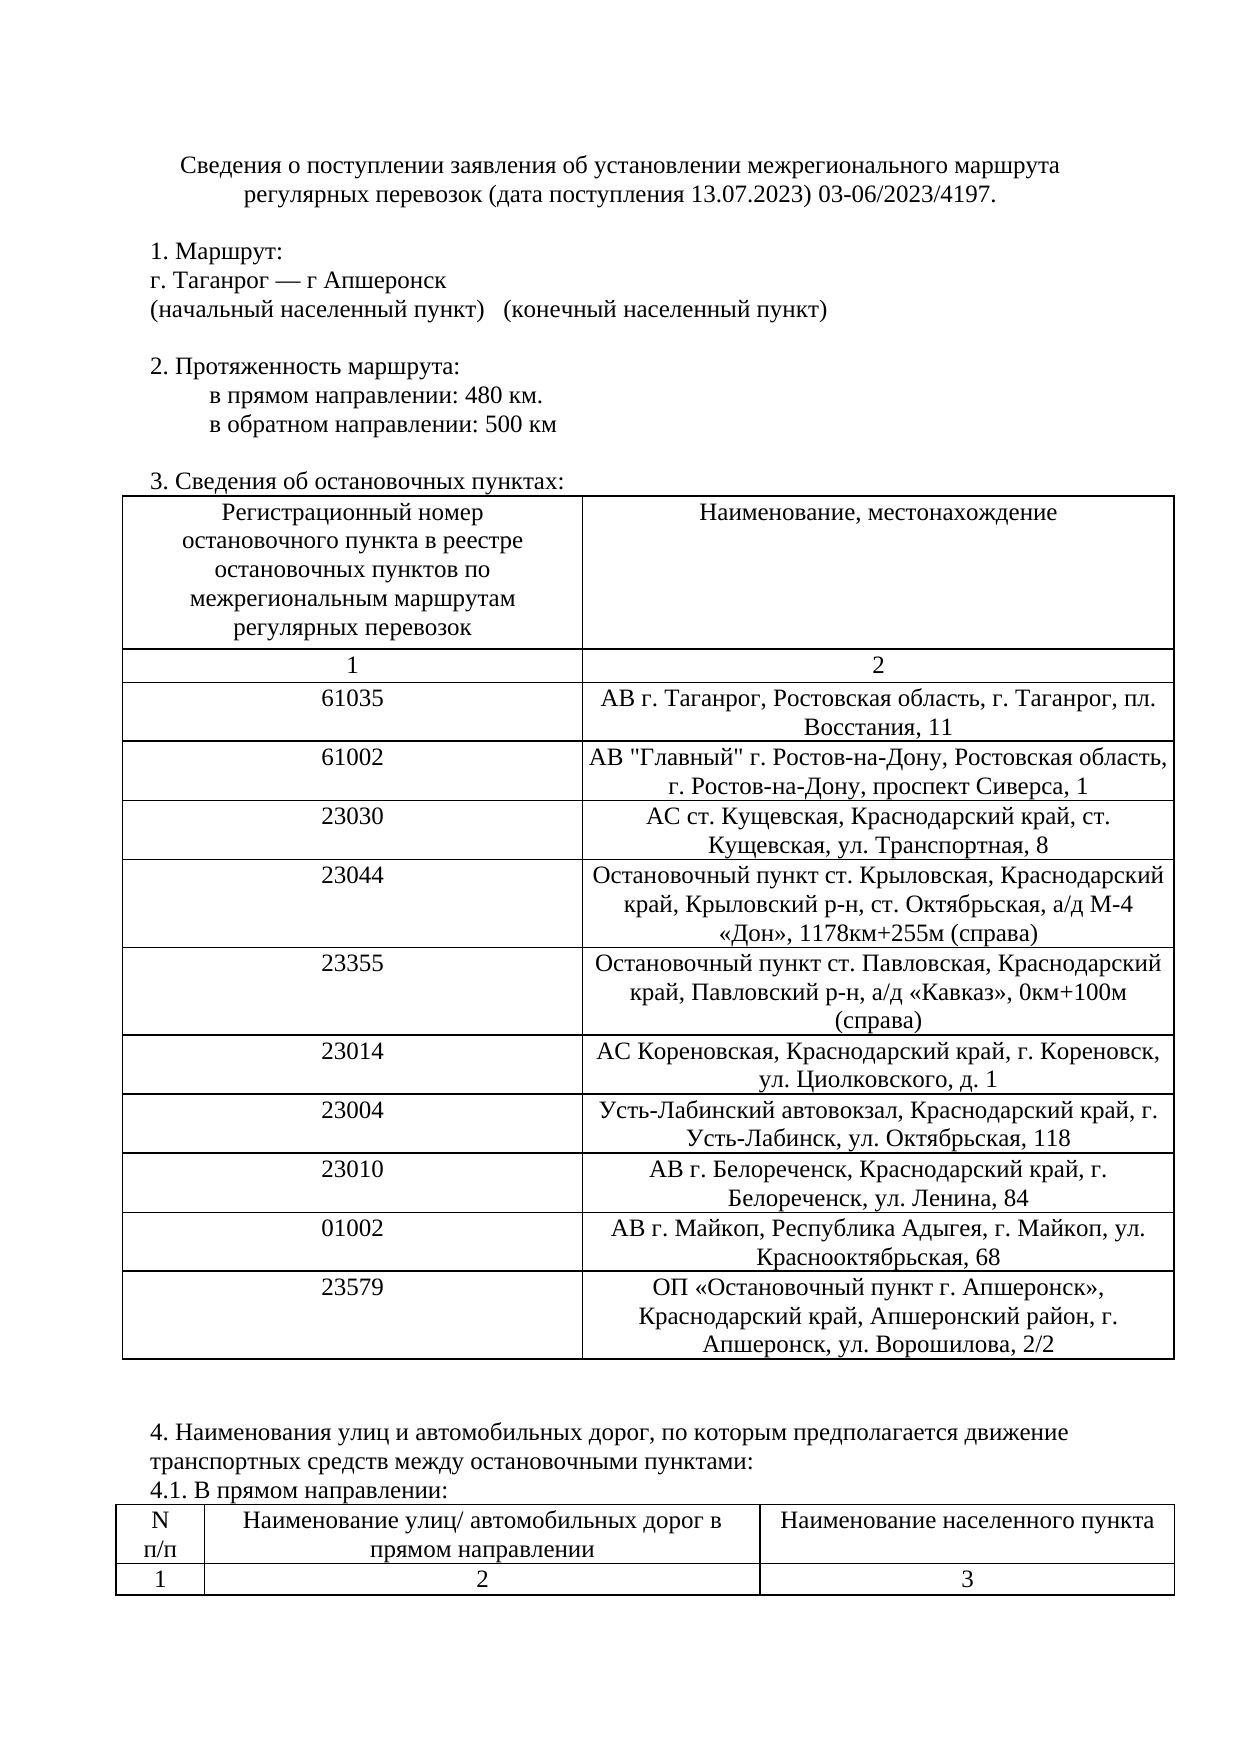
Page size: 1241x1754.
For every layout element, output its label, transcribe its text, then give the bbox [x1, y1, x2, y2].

table_cell ОП «Остановочный пункт г. Апшеронск», Краснодарский край, Апшеронский район, г. Апшеронск, ул. Ворошилова, 2/2 [583, 1272, 1173, 1358]
table_cell 1 [117, 1564, 204, 1594]
text в обратном направлении: 500 км [150, 409, 1090, 437]
text 3. Сведения об остановочных пунктах: [150, 466, 1090, 495]
text г. Таганрог — г Апшеронск [150, 265, 1090, 294]
table_cell 23044 [123, 860, 582, 946]
table_cell Остановочный пункт ст. Павловская, Краснодарский край, Павловский р-н, а/д «Кавказ», 0км+100м (справа) [583, 948, 1173, 1034]
table_cell 01002 [123, 1213, 582, 1270]
table_cell 23355 [123, 948, 582, 1034]
text 4.1. В прямом направлении: [150, 1475, 1090, 1503]
table_header N п/п [117, 1505, 204, 1563]
table_cell АВ г. Майкоп, Республика Адыгея, г. Майкоп, ул. Краснооктябрьская, 68 [583, 1213, 1173, 1270]
text 2. Протяженность маршрута: [150, 351, 1090, 380]
table_cell 23030 [123, 801, 582, 858]
table_cell 61002 [123, 742, 582, 799]
table_cell Усть-Лабинский автовокзал, Краснодарский край, г. Усть-Лабинск, ул. Октябрьская, 118 [583, 1095, 1173, 1152]
table_cell 2 [205, 1564, 759, 1594]
text в прямом направлении: 480 км. [150, 380, 1090, 409]
table_cell АВ "Главный" г. Ростов-на-Дону, Ростовская область, г. Ростов-на-Дону, проспект Сиверса, 1 [583, 742, 1173, 799]
table_cell АС Кореновская, Краснодарский край, г. Кореновск, ул. Циолковского, д. 1 [583, 1036, 1173, 1093]
text 1. Маршрут: [150, 236, 1090, 265]
table_cell АВ г. Белореченск, Краснодарский край, г. Белореченск, ул. Ленина, 84 [583, 1154, 1173, 1211]
text 4. Наименования улиц и автомобильных дорог, по которым предполагается движение транспортных средств между остановочными пунктами: [150, 1417, 1090, 1475]
table_cell 3 [761, 1564, 1174, 1594]
table_cell 23010 [123, 1154, 582, 1211]
table_cell 1 [123, 650, 582, 681]
table_cell 23579 [123, 1272, 582, 1358]
table_cell Остановочный пункт ст. Крыловская, Краснодарский край, Крыловский р-н, ст. Октябрьская, а/д М-4 «Дон», 1178км+255м (справа) [583, 860, 1173, 946]
table_cell 61035 [123, 683, 582, 740]
table_header Регистрационный номер остановочного пункта в реестре остановочных пунктов по межрегиональным маршрутам регулярных перевозок [123, 497, 582, 648]
text (начальный населенный пункт) (конечный населенный пункт) [150, 294, 1090, 322]
table_cell 2 [583, 650, 1173, 681]
table_header Наименование населенного пункта [761, 1505, 1174, 1563]
table_header Наименование улиц/ автомобильных дорог в прямом направлении [205, 1505, 759, 1563]
table_cell 23014 [123, 1036, 582, 1093]
table_cell АС ст. Кущевская, Краснодарский край, ст. Кущевская, ул. Транспортная, 8 [583, 801, 1173, 858]
table_cell АВ г. Таганрог, Ростовская область, г. Таганрог, пл. Восстания, 11 [583, 683, 1173, 740]
table_cell 23004 [123, 1095, 582, 1152]
table_header Наименование, местонахождение [583, 497, 1173, 648]
text Сведения о поступлении заявления об установлении межрегионального маршрута регулярных перевозок (дата поступления 13.07.2023) 03-06/2023/4197. [150, 150, 1090, 207]
